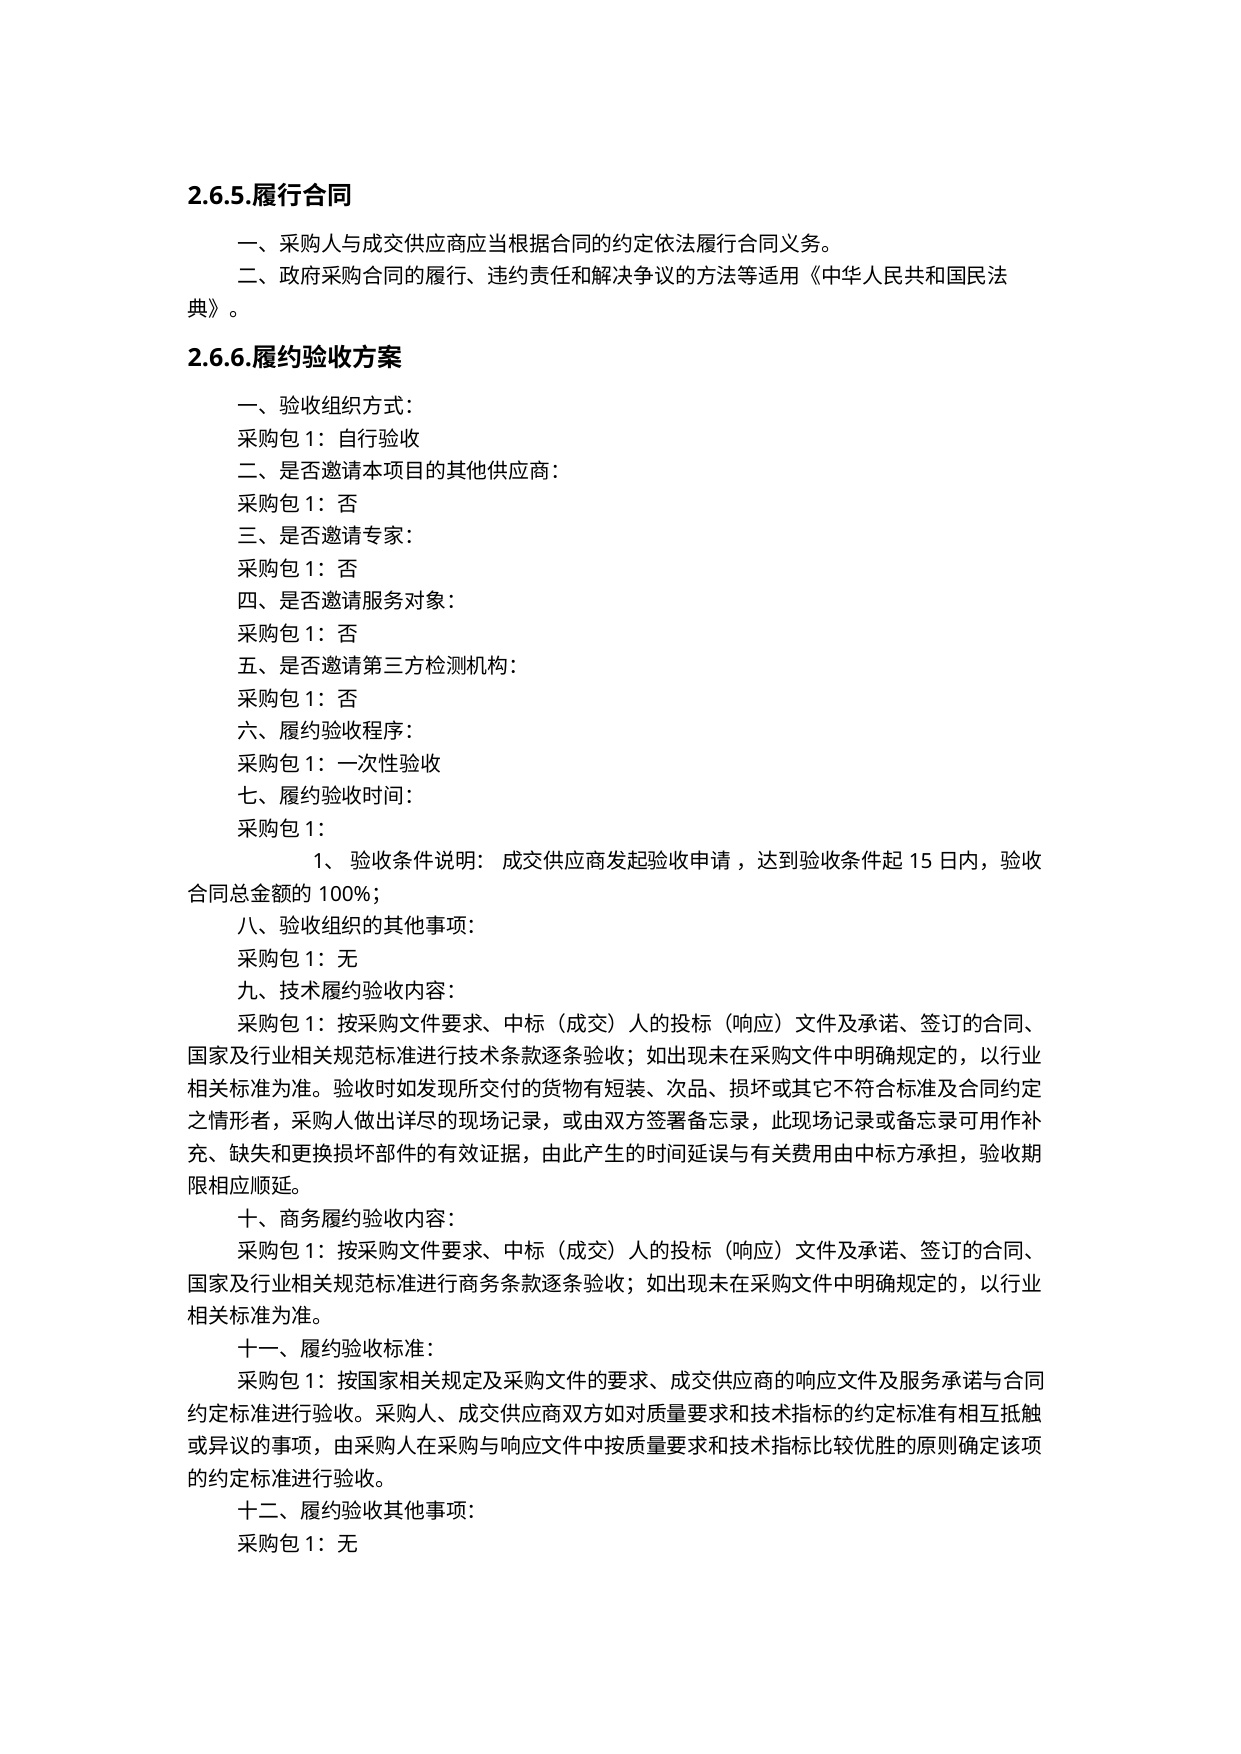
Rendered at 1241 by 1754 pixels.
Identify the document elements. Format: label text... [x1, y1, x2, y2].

text 2.6.5.履行合同 [187, 162, 1053, 227]
text 八、验收组织的其他事项： [187, 909, 1053, 942]
text 十二、履约验收其他事项： [187, 1494, 1053, 1527]
text 二、政府采购合同的履行、违约责任和解决争议的方法等适用《中华人民共和国民法典》。 [187, 259, 1053, 324]
text 二、是否邀请本项目的其他供应商： [187, 454, 1053, 487]
text 六、履约验收程序： [187, 714, 1053, 747]
text 1、 验收条件说明： 成交供应商发起验收申请 ，达到验收条件起 15 日内，验收合同总金额的 100%； [187, 844, 1053, 909]
text 一、采购人与成交供应商应当根据合同的约定依法履行合同义务。 [187, 227, 1053, 259]
text 四、是否邀请服务对象： [187, 584, 1053, 617]
text 采购包1：无 [187, 942, 1053, 974]
text 十一、履约验收标准： [187, 1332, 1053, 1364]
text 2.6.6.履约验收方案 [187, 324, 1053, 389]
text 采购包1：自行验收 [187, 422, 1053, 454]
text 采购包1：否 [187, 682, 1053, 714]
text 采购包1： [187, 812, 1053, 844]
text 一、验收组织方式： [187, 389, 1053, 422]
text 采购包1：否 [187, 487, 1053, 519]
text 采购包1：否 [187, 617, 1053, 649]
text 九、技术履约验收内容： [187, 974, 1053, 1007]
text 采购包1：按采购文件要求、中标（成交）人的投标（响应）文件及承诺、签订的合同、国家及行业相关规范标准进行技术条款逐条验收；如出现未在采购文件中明确规定的，以行业相关标准为准。验收时如发现所交付的货物有短装、次品、损坏或其它不符合标准及合同约定之情形者，采购人做出详尽的现场记录，或由双方签署备忘录，此现场记录或备忘录可用作补充、缺失和更换损坏部件的有效证据，由此产生的时间延误与有关费用由中标方承担，验收期限相应顺延。 [187, 1007, 1053, 1202]
text 五、是否邀请第三方检测机构： [187, 649, 1053, 682]
text 采购包1：无 [187, 1527, 1053, 1559]
text 采购包1：一次性验收 [187, 747, 1053, 779]
text 三、是否邀请专家： [187, 519, 1053, 552]
text 七、履约验收时间： [187, 779, 1053, 812]
text 采购包1：按国家相关规定及采购文件的要求、成交供应商的响应文件及服务承诺与合同约定标准进行验收。采购人、成交供应商双方如对质量要求和技术指标的约定标准有相互抵触或异议的事项，由采购人在采购与响应文件中按质量要求和技术指标比较优胜的原则确定该项的约定标准进行验收。 [187, 1364, 1053, 1494]
text 十、商务履约验收内容： [187, 1202, 1053, 1234]
text 采购包1：按采购文件要求、中标（成交）人的投标（响应）文件及承诺、签订的合同、国家及行业相关规范标准进行商务条款逐条验收；如出现未在采购文件中明确规定的，以行业相关标准为准。 [187, 1234, 1053, 1332]
text 采购包1：否 [187, 552, 1053, 584]
